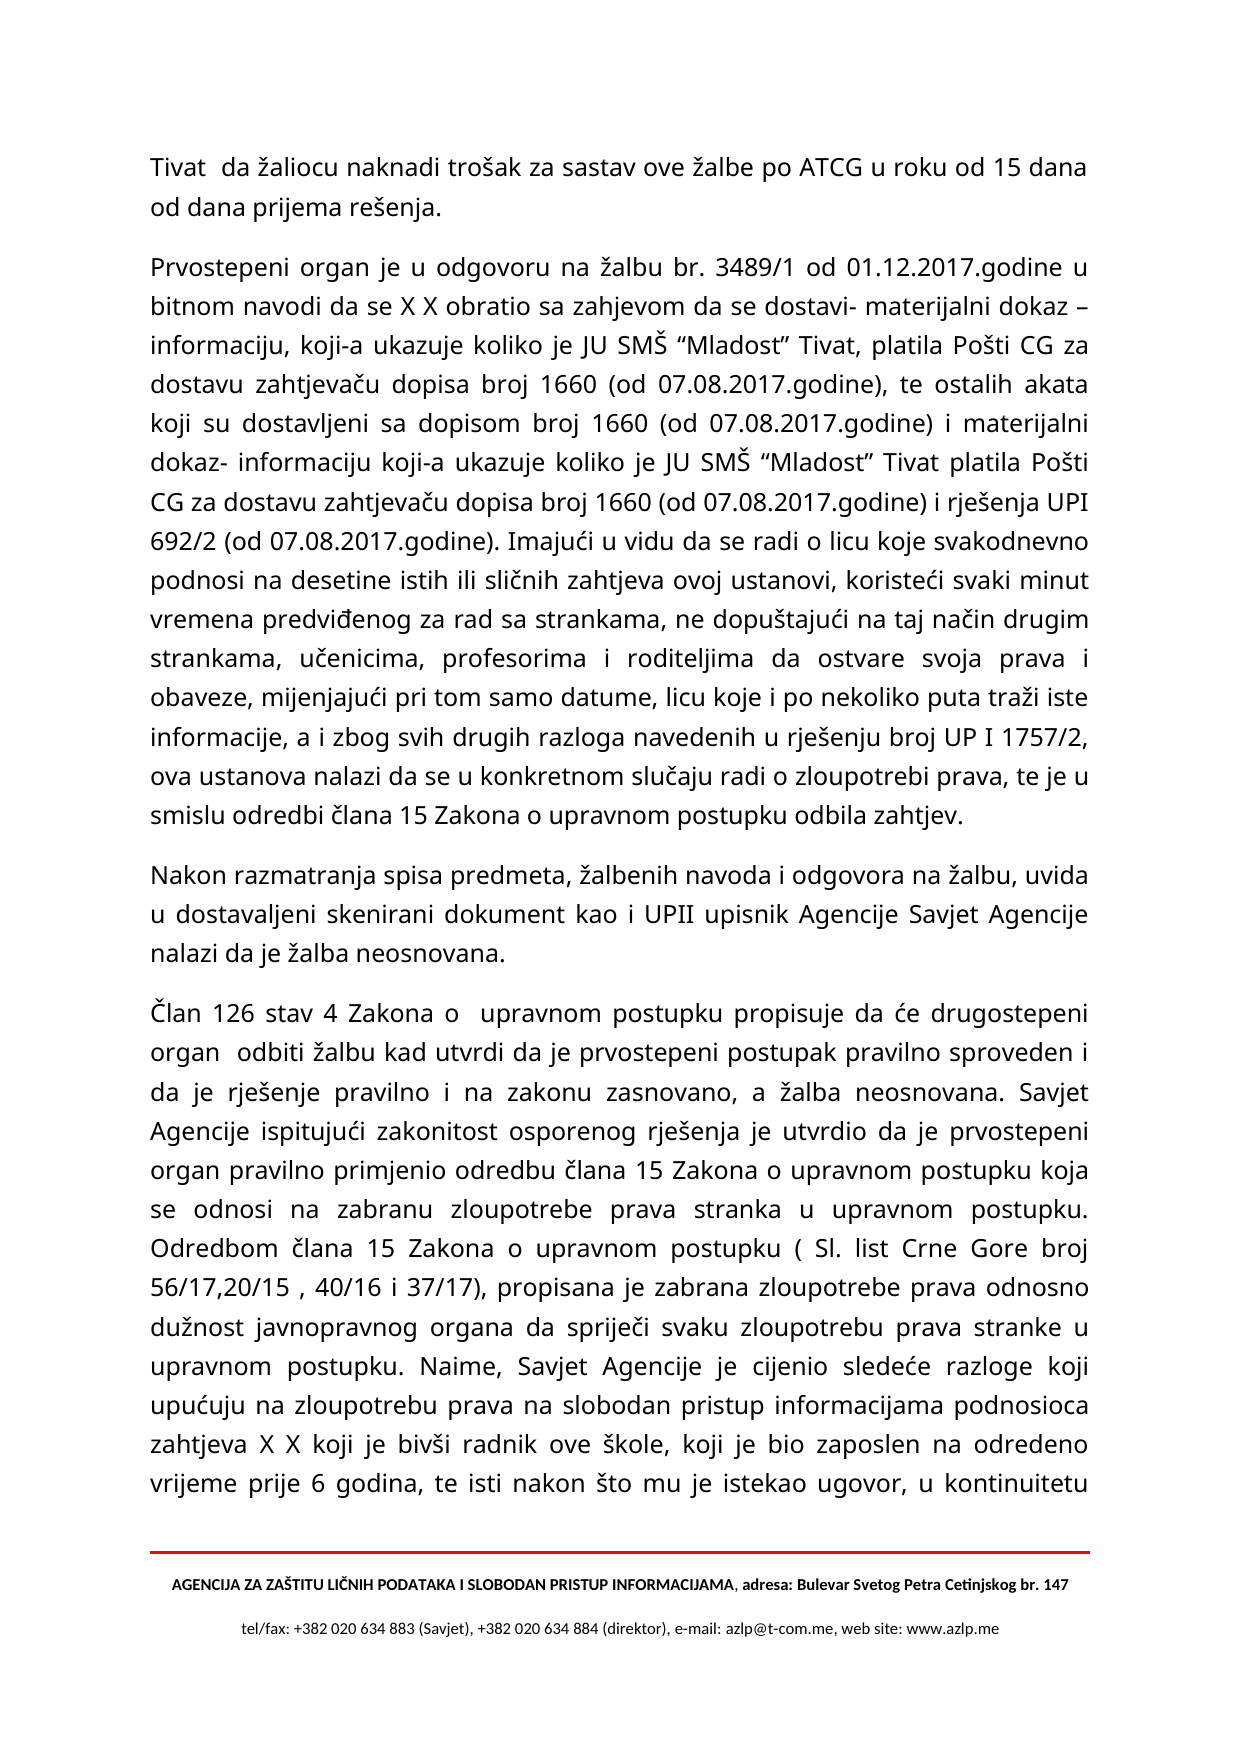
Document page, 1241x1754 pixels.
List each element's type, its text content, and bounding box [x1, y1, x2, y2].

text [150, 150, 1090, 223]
text Nakon razmatranja spisa predmeta, žalbenih navoda i odgovora na žalbu, uvida u dostavaljeni skenirani dokument kao i UPII upisnik Agencije Savjet Agencije nalazi da je žalba neosnovana. [150, 857, 1090, 970]
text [150, 996, 1090, 1500]
text Prvostepeni organ je u odgovoru na žalbu br. 3489/1 od 01.12.2017.godine u bitnom navodi da se X X obratio sa zahjevom da se dostavi- materijalni dokaz – informaciju, koji-a ukazuje koliko je JU SMŠ “Mladost” Tivat, platila Pošti CG za dostavu zahtjevaču dopisa broj 1660 (od 07.08.2017.godine), te ostalih akata koji su dostavljeni sa dopisom broj 1660 (od 07.08.2017.godine) i materijalni dokaz- informaciju koji-a ukazuje koliko je JU SMŠ “Mladost” Tivat platila Pošti CG za dostavu zahtjevaču dopisa broj 1660 (od 07.08.2017.godine) i rješenja UPI 692/2 (od 07.08.2017.godine). Imajući u vidu da se radi o licu koje svakodnevno podnosi na desetine istih ili sličnih zahtjeva ovoj ustanovi, koristeći svaki minut vremena predviđenog za rad sa strankama, ne dopuštajući na taj način drugim strankama, učenicima, profesorima i roditeljima da ostvare svoja prava i obaveze, mijenjajući pri tom samo datume, licu koje i po nekoliko puta traži iste informacije, a i zbog svih drugih razloga navedenih u rješenju broj UP I 1757/2, ova ustanova nalazi da se u konkretnom slučaju radi o zloupotrebi prava, te je u smislu odredbi člana 15 Zakona o upravnom postupku odbila zahtjev. [150, 249, 1090, 832]
